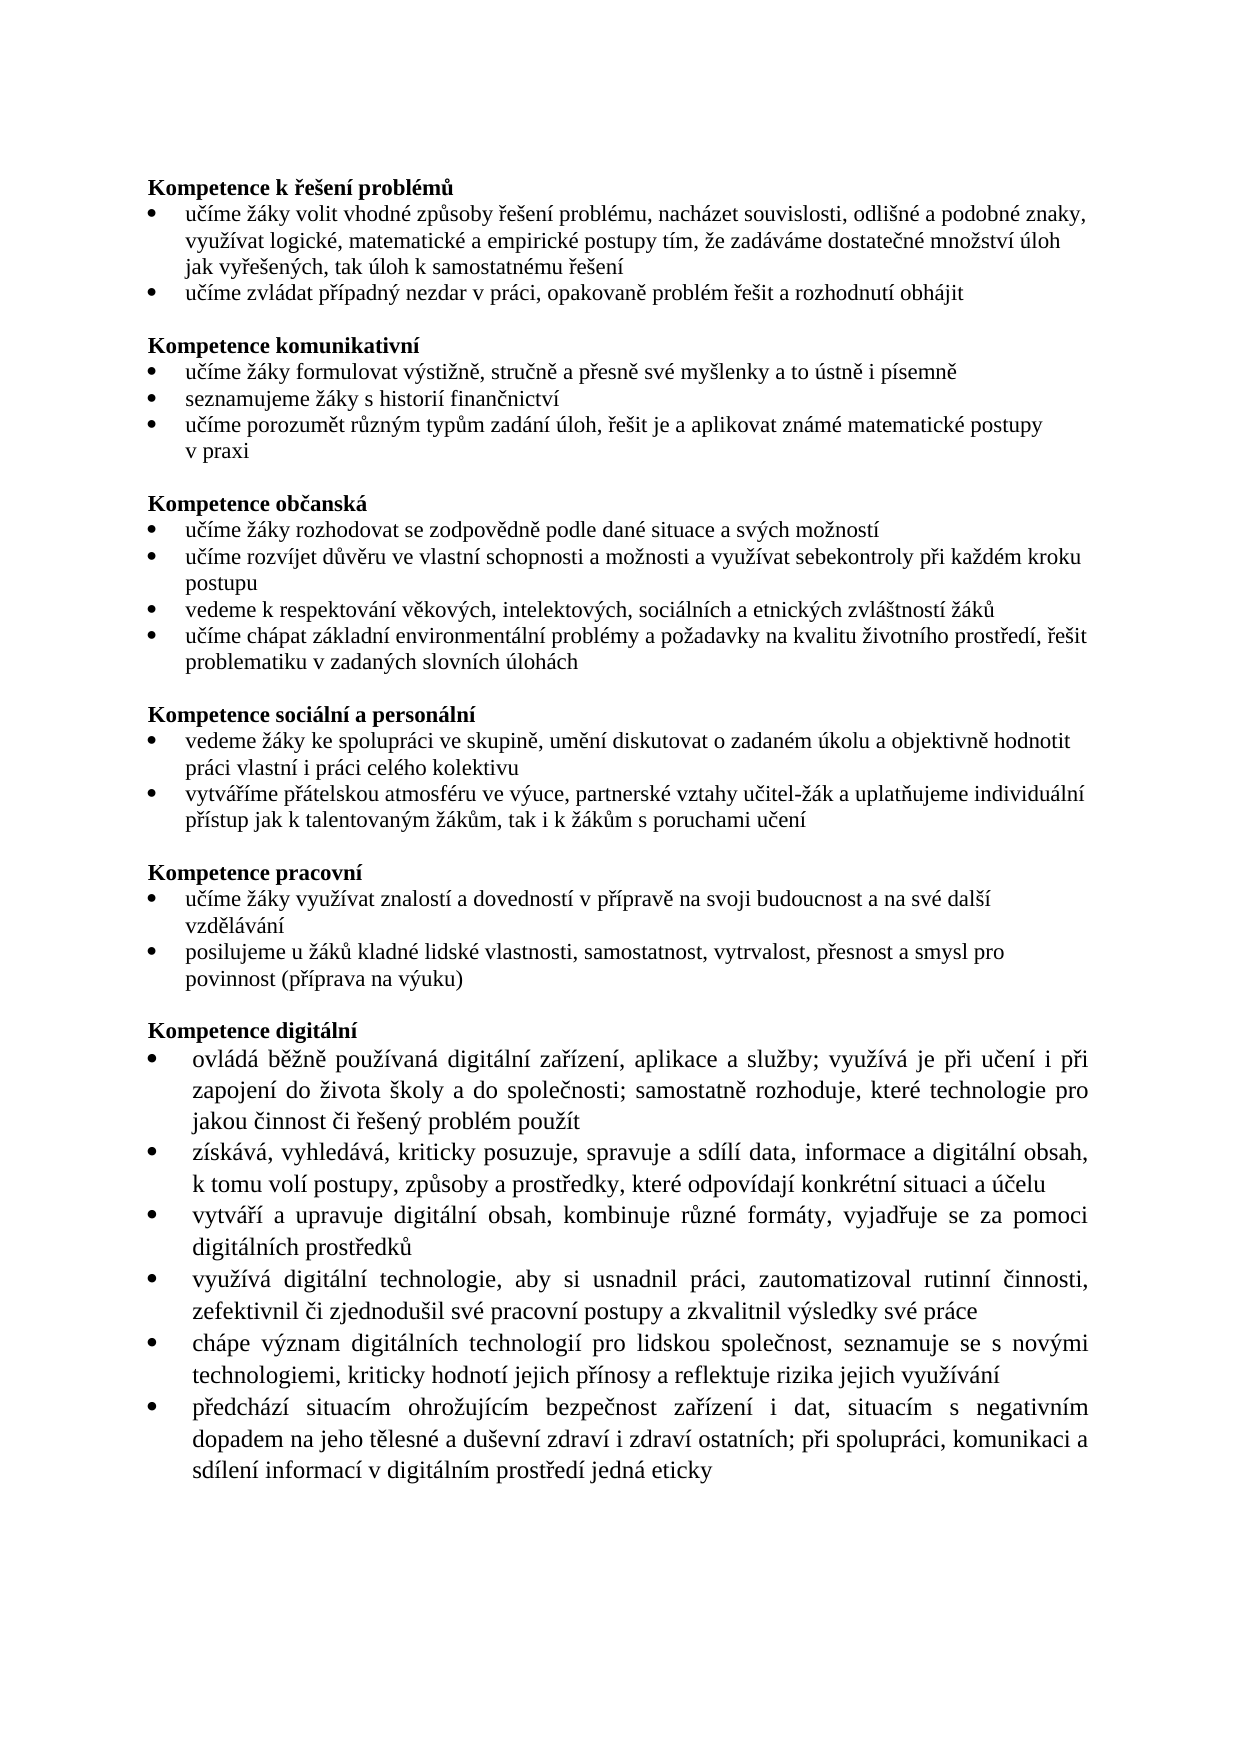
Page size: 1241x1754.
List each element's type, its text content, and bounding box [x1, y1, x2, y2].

list vytváří a upravuje digitální obsah, kombinuje různé formáty, vyjadřuje se za pomoci digitálních prostředků [148, 1201, 1089, 1261]
text Kompetence pracovní [148, 859, 1093, 886]
text Kompetence sociální a personální [148, 701, 1093, 727]
list vedeme k respektování věkových, intelektových, sociálních a etnických zvláštností žáků [148, 596, 1093, 622]
list využívá digitální technologie, aby si usnadnil práci, zautomatizoval rutinní činnosti, zefektivnil či zjednodušil své pracovní postupy a zkvalitnil výsledky své práce [148, 1264, 1089, 1325]
list vytváříme přátelskou atmosféru ve výuce, partnerské vztahy učitel-žák a uplatňujeme individuální přístup jak k talentovaným žákům, tak i k žákům s poruchami učení [148, 780, 1093, 833]
list ovládá běžně používaná digitální zařízení, aplikace a služby; využívá je při učení i při zapojení do života školy a do společnosti; samostatně rozhoduje, které technologie pro jakou činnost či řešený problém použít [148, 1044, 1089, 1134]
text Kompetence digitální [148, 1017, 1093, 1044]
list učíme žáky využívat znalostí a dovedností v přípravě na svoji budoucnost a na své další vzdělávání [148, 886, 1093, 938]
list chápe význam digitálních technologií pro lidskou společnost, seznamuje se s novými technologiemi, kriticky hodnotí jejich přínosy a reflektuje rizika jejich využívání [148, 1328, 1089, 1389]
list učíme porozumět různým typům zadání úloh, řešit je a aplikovat známé matematické postupy v praxi [148, 411, 1093, 464]
text Kompetence občanská [148, 490, 1093, 517]
list učíme chápat základní environmentální problémy a požadavky na kvalitu životního prostředí, řešit problematiku v zadaných slovních úlohách [148, 622, 1093, 675]
list učíme žáky rozhodovat se zodpovědně podle dané situace a svých možností [148, 517, 1093, 543]
list předchází situacím ohrožujícím bezpečnost zařízení i dat, situacím s negativním dopadem na jeho tělesné a duševní zdraví i zdraví ostatních; při spolupráci, komunikaci a sdílení informací v digitálním prostředí jedná eticky [148, 1392, 1089, 1484]
list vedeme žáky ke spolupráci ve skupině, umění diskutovat o zadaném úkolu a objektivně hodnotit práci vlastní i práci celého kolektivu [148, 727, 1093, 780]
list učíme zvládat případný nezdar v práci, opakovaně problém řešit a rozhodnutí obhájit [148, 279, 1093, 306]
text Kompetence k řešení problémů [148, 174, 1093, 200]
list seznamujeme žáky s historií finančnictví [148, 385, 1093, 411]
list učíme rozvíjet důvěru ve vlastní schopnosti a možnosti a využívat sebekontroly při každém kroku postupu [148, 543, 1093, 596]
list učíme žáky formulovat výstižně, stručně a přesně své myšlenky a to ústně i písemně [148, 358, 1093, 385]
text Kompetence komunikativní [148, 332, 1093, 358]
list učíme žáky volit vhodné způsoby řešení problému, nacházet souvislosti, odlišné a podobné znaky, využívat logické, matematické a empirické postupy tím, že zadáváme dostatečné množství úloh jak vyřešených, tak úloh k samostatnému řešení [148, 200, 1093, 279]
list získává, vyhledává, kriticky posuzuje, spravuje a sdílí data, informace a digitální obsah, k tomu volí postupy, způsoby a prostředky, které odpovídají konkrétní situaci a účelu [148, 1137, 1089, 1197]
list posilujeme u žáků kladné lidské vlastnosti, samostatnost, vytrvalost, přesnost a smysl pro povinnost (příprava na výuku) [148, 938, 1093, 991]
